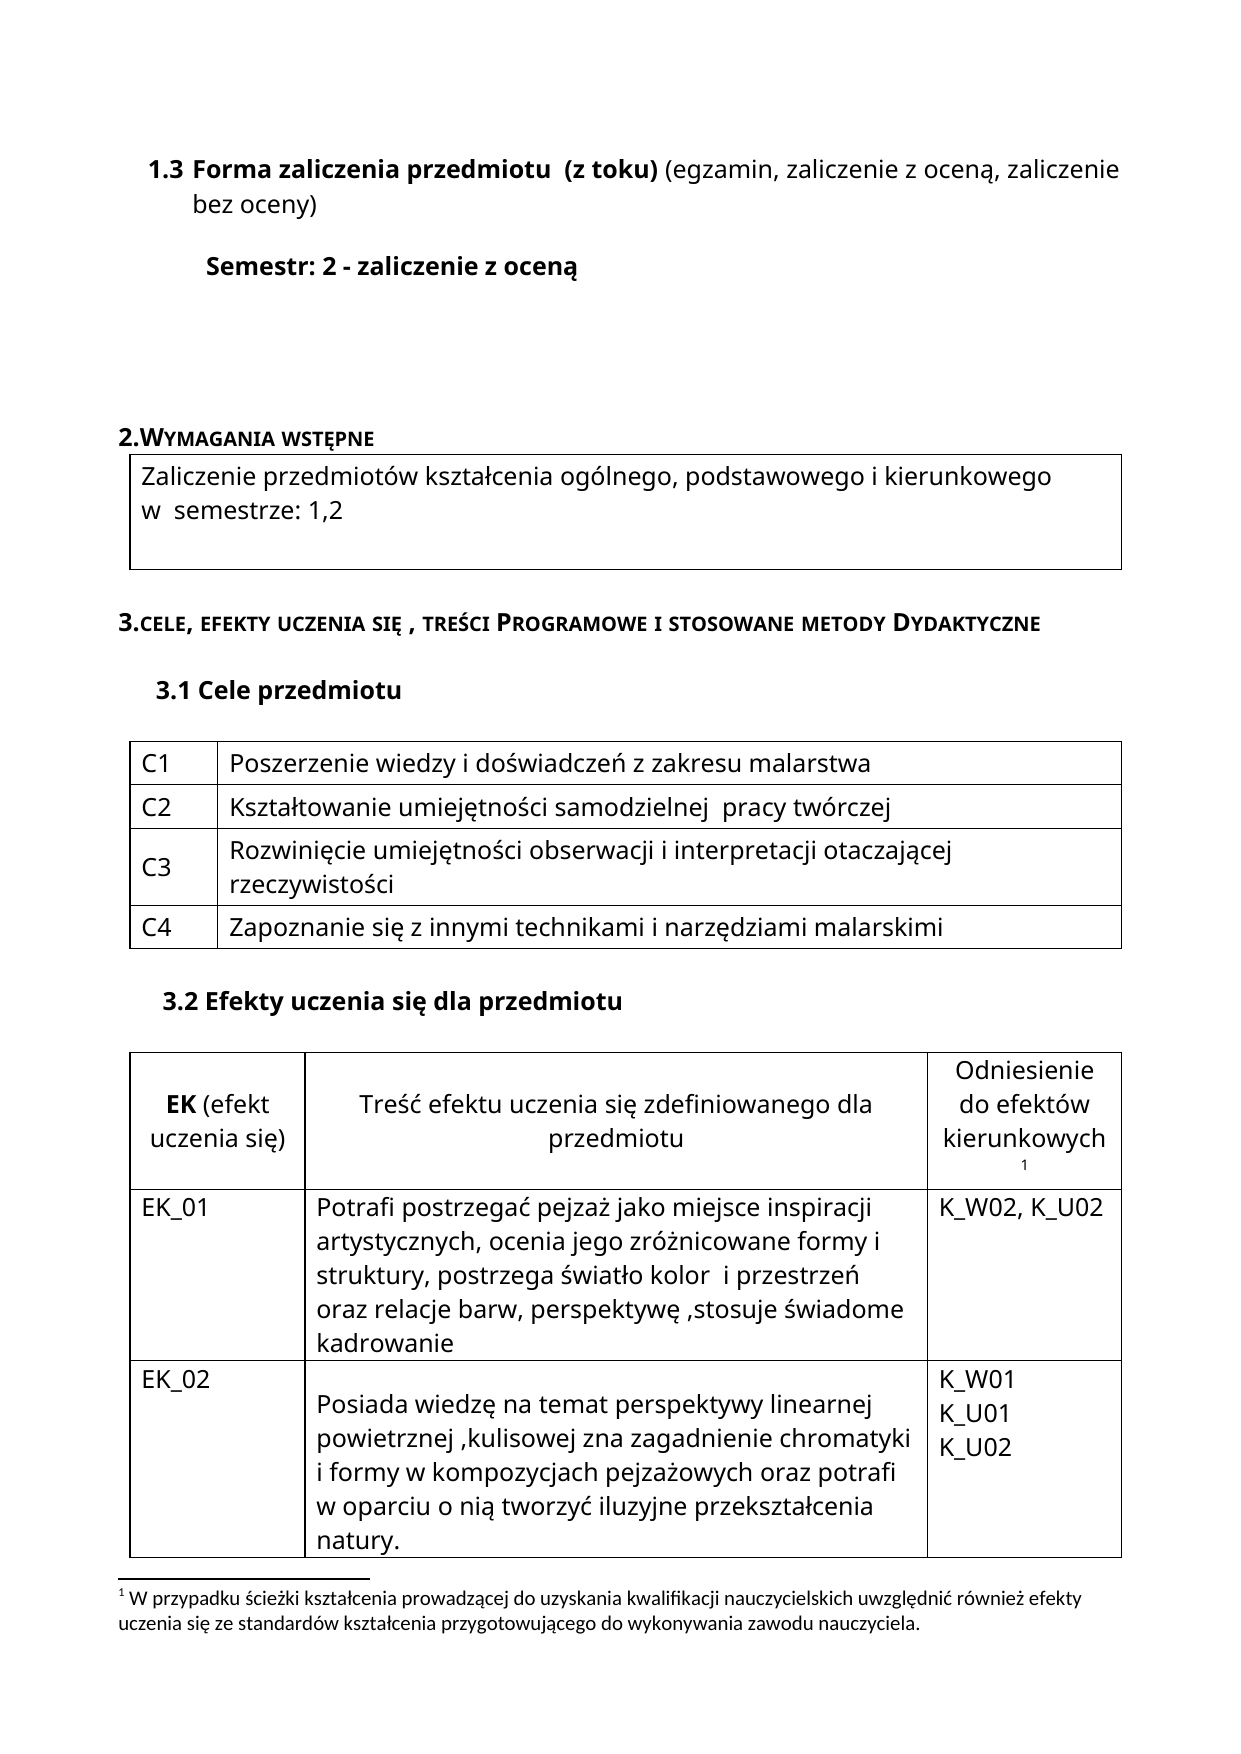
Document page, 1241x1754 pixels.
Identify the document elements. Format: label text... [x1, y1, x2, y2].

text 3.2 Efekty uczenia się dla przedmiotu [162, 983, 1122, 1017]
text 2.Wymagania wstępne [118, 419, 1122, 453]
text 1.3 Forma zaliczenia przedmiotu (z toku) (egzamin, zaliczenie z oceną, zaliczenie bez oceny) [148, 152, 1122, 220]
text 3.cele, efekty uczenia się , treści Programowe i stosowane metody Dydaktyczne [118, 604, 1122, 638]
table_cell EK_01 [131, 1190, 304, 1360]
table_header EK (efekt uczenia się) [131, 1053, 304, 1189]
table_cell EK_02 [131, 1361, 304, 1557]
text Semestr: 2 - zaliczenie z oceną [148, 249, 1122, 283]
table_cell Kształtowanie umiejętności samodzielnej pracy twórczej [218, 785, 1121, 827]
table_header C1 [131, 742, 217, 784]
text 3.1 Cele przedmiotu [156, 672, 1122, 706]
table_cell Posiada wiedzę na temat perspektywy linearnej powietrznej ,kulisowej zna zagadnienie chromatyki i formy w kompozycjach pejzażowych oraz potrafi w oparciu o nią tworzyć iluzyjne przekształcenia natury. [306, 1361, 927, 1557]
table_cell K_W01 K_U01 K_U02 [928, 1361, 1121, 1557]
table_cell C4 [131, 906, 217, 948]
table_header Odniesienie do efektów kierunkowych [928, 1053, 1121, 1189]
table_header Poszerzenie wiedzy i doświadczeń z zakresu malarstwa [218, 742, 1121, 784]
table_cell K_W02, K_U02 [928, 1190, 1121, 1360]
table_header Zaliczenie przedmiotów kształcenia ogólnego, podstawowego i kierunkowego w semestrze: 1,2 [131, 455, 1121, 569]
table_cell C2 [131, 785, 217, 827]
table_header Treść efektu uczenia się zdefiniowanego dla przedmiotu [306, 1053, 927, 1189]
table_cell Zapoznanie się z innymi technikami i narzędziami malarskimi [218, 906, 1121, 948]
table_cell Rozwinięcie umiejętności obserwacji i interpretacji otaczającej rzeczywistości [218, 829, 1121, 905]
table_cell Potrafi postrzegać pejzaż jako miejsce inspiracji artystycznych, ocenia jego zróżnicowane formy i struktury, postrzega światło kolor i przestrzeń oraz relacje barw, perspektywę ,stosuje świadome kadrowanie [306, 1190, 927, 1360]
table_cell C3 [131, 829, 217, 905]
